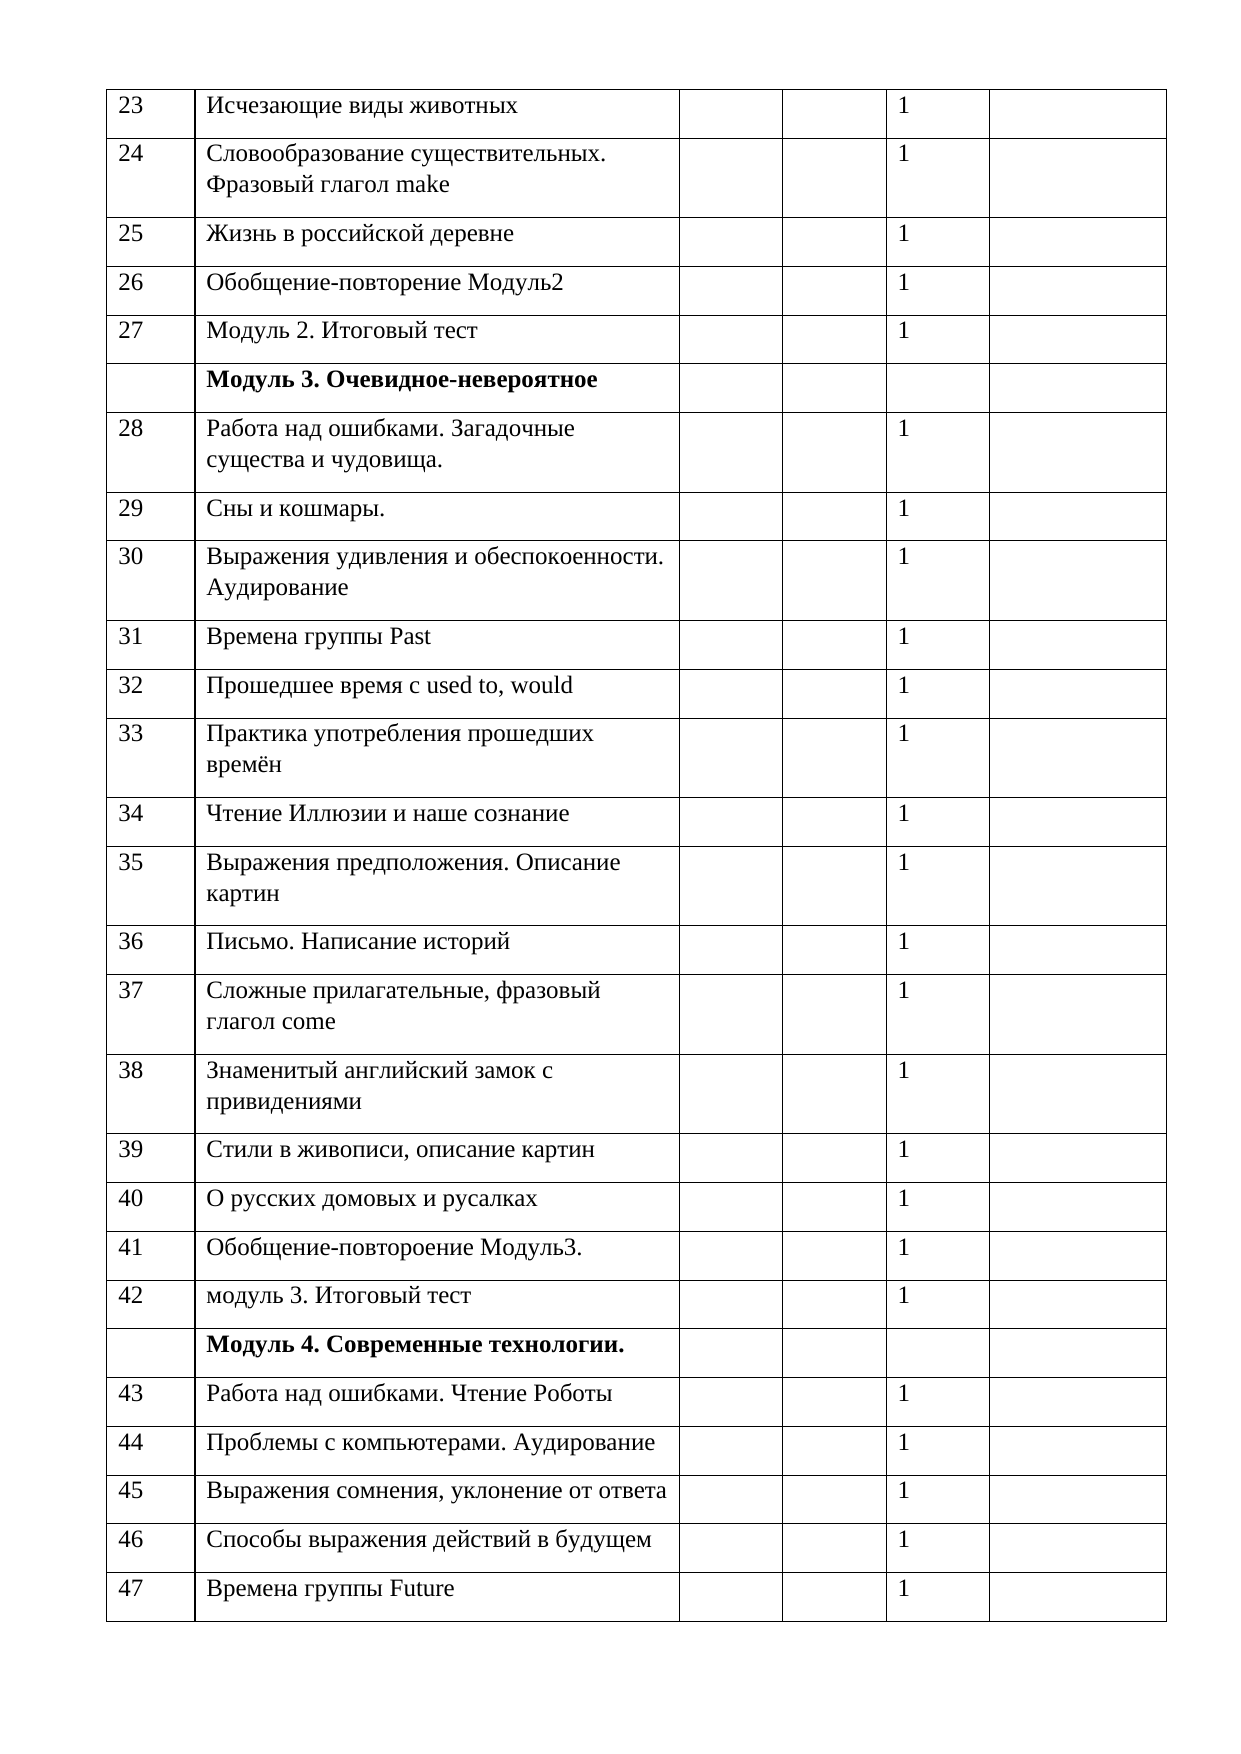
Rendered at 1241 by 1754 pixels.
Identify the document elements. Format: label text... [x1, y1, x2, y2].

table_cell [887, 364, 989, 412]
table_cell [990, 493, 1166, 540]
table_cell [783, 90, 886, 137]
table_cell [680, 1573, 782, 1621]
table_cell 1 [887, 541, 989, 620]
table_cell [783, 1524, 886, 1572]
table_cell [990, 926, 1166, 974]
table_cell [783, 1055, 886, 1133]
table_cell 46 [107, 1524, 194, 1572]
table_cell [990, 267, 1166, 314]
table_cell [680, 1524, 782, 1572]
table_cell [990, 1378, 1166, 1426]
table_cell 1 [887, 413, 989, 492]
table_cell [680, 541, 782, 620]
table_cell [990, 541, 1166, 620]
table_cell Времена группы Past [196, 621, 679, 669]
table_cell Работа над ошибками. Загадочные существа и чудовища. [196, 413, 679, 492]
table_cell [887, 1329, 989, 1377]
table_cell 1 [887, 90, 989, 137]
table_cell 1 [887, 975, 989, 1054]
table_cell [990, 1281, 1166, 1328]
table_cell Выражения сомнения, уклонение от ответа [196, 1476, 679, 1523]
table_cell Сны и кошмары. [196, 493, 679, 540]
table_cell [783, 316, 886, 363]
table_cell 1 [887, 493, 989, 540]
table_cell 1 [887, 1232, 989, 1279]
table_cell [680, 975, 782, 1054]
table_cell [680, 1134, 782, 1182]
table_cell [990, 621, 1166, 669]
table_cell 1 [887, 267, 989, 314]
table_cell Практика употребления прошедших времён [196, 719, 679, 797]
table_cell 1 [887, 1055, 989, 1133]
table_cell [783, 1232, 886, 1279]
table_cell Времена группы Future [196, 1573, 679, 1621]
table_cell [990, 1573, 1166, 1621]
table_cell Проблемы с компьютерами. Аудирование [196, 1427, 679, 1474]
table_cell [783, 1134, 886, 1182]
table_cell 28 [107, 413, 194, 492]
table_cell [990, 364, 1166, 412]
table_cell 1 [887, 316, 989, 363]
table_cell [783, 621, 886, 669]
table_cell [680, 719, 782, 797]
table_cell 1 [887, 798, 989, 846]
table_cell [783, 493, 886, 540]
table_cell [990, 413, 1166, 492]
table_cell Знаменитый английский замок с привидениями [196, 1055, 679, 1133]
table_cell [783, 1183, 886, 1231]
table_cell 30 [107, 541, 194, 620]
table_cell 1 [887, 719, 989, 797]
table_cell Чтение Иллюзии и наше сознание [196, 798, 679, 846]
table_cell 1 [887, 1378, 989, 1426]
table_cell [990, 218, 1166, 266]
table_cell [990, 139, 1166, 217]
table_cell Модуль 4. Современные технологии. [196, 1329, 679, 1377]
table_cell 1 [887, 926, 989, 974]
table_cell 1 [887, 621, 989, 669]
table_cell [680, 1378, 782, 1426]
table_cell [680, 926, 782, 974]
table_cell 1 [887, 1573, 989, 1621]
table_cell Словообразование существительных. Фразовый глагол make [196, 139, 679, 217]
table_cell 45 [107, 1476, 194, 1523]
table_cell [680, 139, 782, 217]
table_cell 26 [107, 267, 194, 314]
table_cell 31 [107, 621, 194, 669]
table_cell Жизнь в российской деревне [196, 218, 679, 266]
table_cell Сложные прилагательные, фразовый глагол come [196, 975, 679, 1054]
table_cell Прошедшее время с used to, would [196, 670, 679, 717]
table_cell Исчезающие виды животных [196, 90, 679, 137]
table_cell Обобщение-повтороение Модуль3. [196, 1232, 679, 1279]
table_cell [990, 1476, 1166, 1523]
table_cell [990, 719, 1166, 797]
table_cell Письмо. Написание историй [196, 926, 679, 974]
table_cell [783, 975, 886, 1054]
table_cell 1 [887, 218, 989, 266]
table_cell [107, 364, 194, 412]
table_cell [680, 798, 782, 846]
table_cell [680, 1183, 782, 1231]
table_cell 1 [887, 1281, 989, 1328]
table_cell [680, 1427, 782, 1474]
table_cell 44 [107, 1427, 194, 1474]
table_cell [990, 798, 1166, 846]
table_cell Выражения предположения. Описание картин [196, 847, 679, 925]
table_cell [680, 847, 782, 925]
table_cell [783, 670, 886, 717]
table_cell [783, 413, 886, 492]
table_cell 32 [107, 670, 194, 717]
table_cell Способы выражения действий в будущем [196, 1524, 679, 1572]
table_cell [680, 413, 782, 492]
table_cell [990, 670, 1166, 717]
table_cell [990, 1183, 1166, 1231]
table_cell [990, 90, 1166, 137]
table_cell 29 [107, 493, 194, 540]
table_cell [783, 798, 886, 846]
table_cell [783, 847, 886, 925]
table_cell 1 [887, 670, 989, 717]
table_cell [783, 1573, 886, 1621]
table_cell [783, 541, 886, 620]
table_cell 24 [107, 139, 194, 217]
table_cell 1 [887, 139, 989, 217]
table_cell 42 [107, 1281, 194, 1328]
table_cell [990, 1524, 1166, 1572]
table_cell Выражения удивления и обеспокоенности. Аудирование [196, 541, 679, 620]
table_cell [990, 1329, 1166, 1377]
table_cell [680, 621, 782, 669]
table_cell 38 [107, 1055, 194, 1133]
table_cell [783, 1378, 886, 1426]
table_cell [680, 493, 782, 540]
table_cell [783, 1281, 886, 1328]
table_cell [680, 1281, 782, 1328]
table_cell 27 [107, 316, 194, 363]
table_cell 1 [887, 1183, 989, 1231]
table_cell 35 [107, 847, 194, 925]
table_cell [990, 975, 1166, 1054]
table_cell [990, 1055, 1166, 1133]
table_cell [990, 1427, 1166, 1474]
table_cell [783, 267, 886, 314]
table_cell 1 [887, 1427, 989, 1474]
table_cell 25 [107, 218, 194, 266]
table_cell [680, 267, 782, 314]
table_cell [990, 316, 1166, 363]
table_cell [783, 139, 886, 217]
table_cell [680, 1476, 782, 1523]
table_cell [990, 1232, 1166, 1279]
table_cell 39 [107, 1134, 194, 1182]
table_cell Работа над ошибками. Чтение Роботы [196, 1378, 679, 1426]
table_cell [680, 670, 782, 717]
table_cell [990, 1134, 1166, 1182]
table_cell 23 [107, 90, 194, 137]
table_cell 33 [107, 719, 194, 797]
table_cell [680, 316, 782, 363]
table_cell 1 [887, 1134, 989, 1182]
table_cell [783, 926, 886, 974]
table_cell [107, 1329, 194, 1377]
table_cell Стили в живописи, описание картин [196, 1134, 679, 1182]
table_cell [680, 364, 782, 412]
table_cell О русских домовых и русалках [196, 1183, 679, 1231]
table_cell [783, 1427, 886, 1474]
table_cell Модуль 3. Очевидное-невероятное [196, 364, 679, 412]
table_cell [680, 90, 782, 137]
table_cell [783, 1329, 886, 1377]
table_cell 47 [107, 1573, 194, 1621]
table_cell [680, 218, 782, 266]
table_cell [783, 1476, 886, 1523]
table_cell 34 [107, 798, 194, 846]
table_cell 41 [107, 1232, 194, 1279]
table_cell модуль 3. Итоговый тест [196, 1281, 679, 1328]
table_cell [680, 1232, 782, 1279]
table_cell [990, 847, 1166, 925]
table_cell 1 [887, 1524, 989, 1572]
table_cell 43 [107, 1378, 194, 1426]
table_cell 1 [887, 847, 989, 925]
table_cell 36 [107, 926, 194, 974]
table_cell [783, 364, 886, 412]
table_cell Модуль 2. Итоговый тест [196, 316, 679, 363]
table_cell 37 [107, 975, 194, 1054]
table_cell Обобщение-повторение Модуль2 [196, 267, 679, 314]
table_cell 1 [887, 1476, 989, 1523]
table_cell 40 [107, 1183, 194, 1231]
table_cell [680, 1055, 782, 1133]
table_cell [783, 218, 886, 266]
table_cell [680, 1329, 782, 1377]
table_cell [783, 719, 886, 797]
